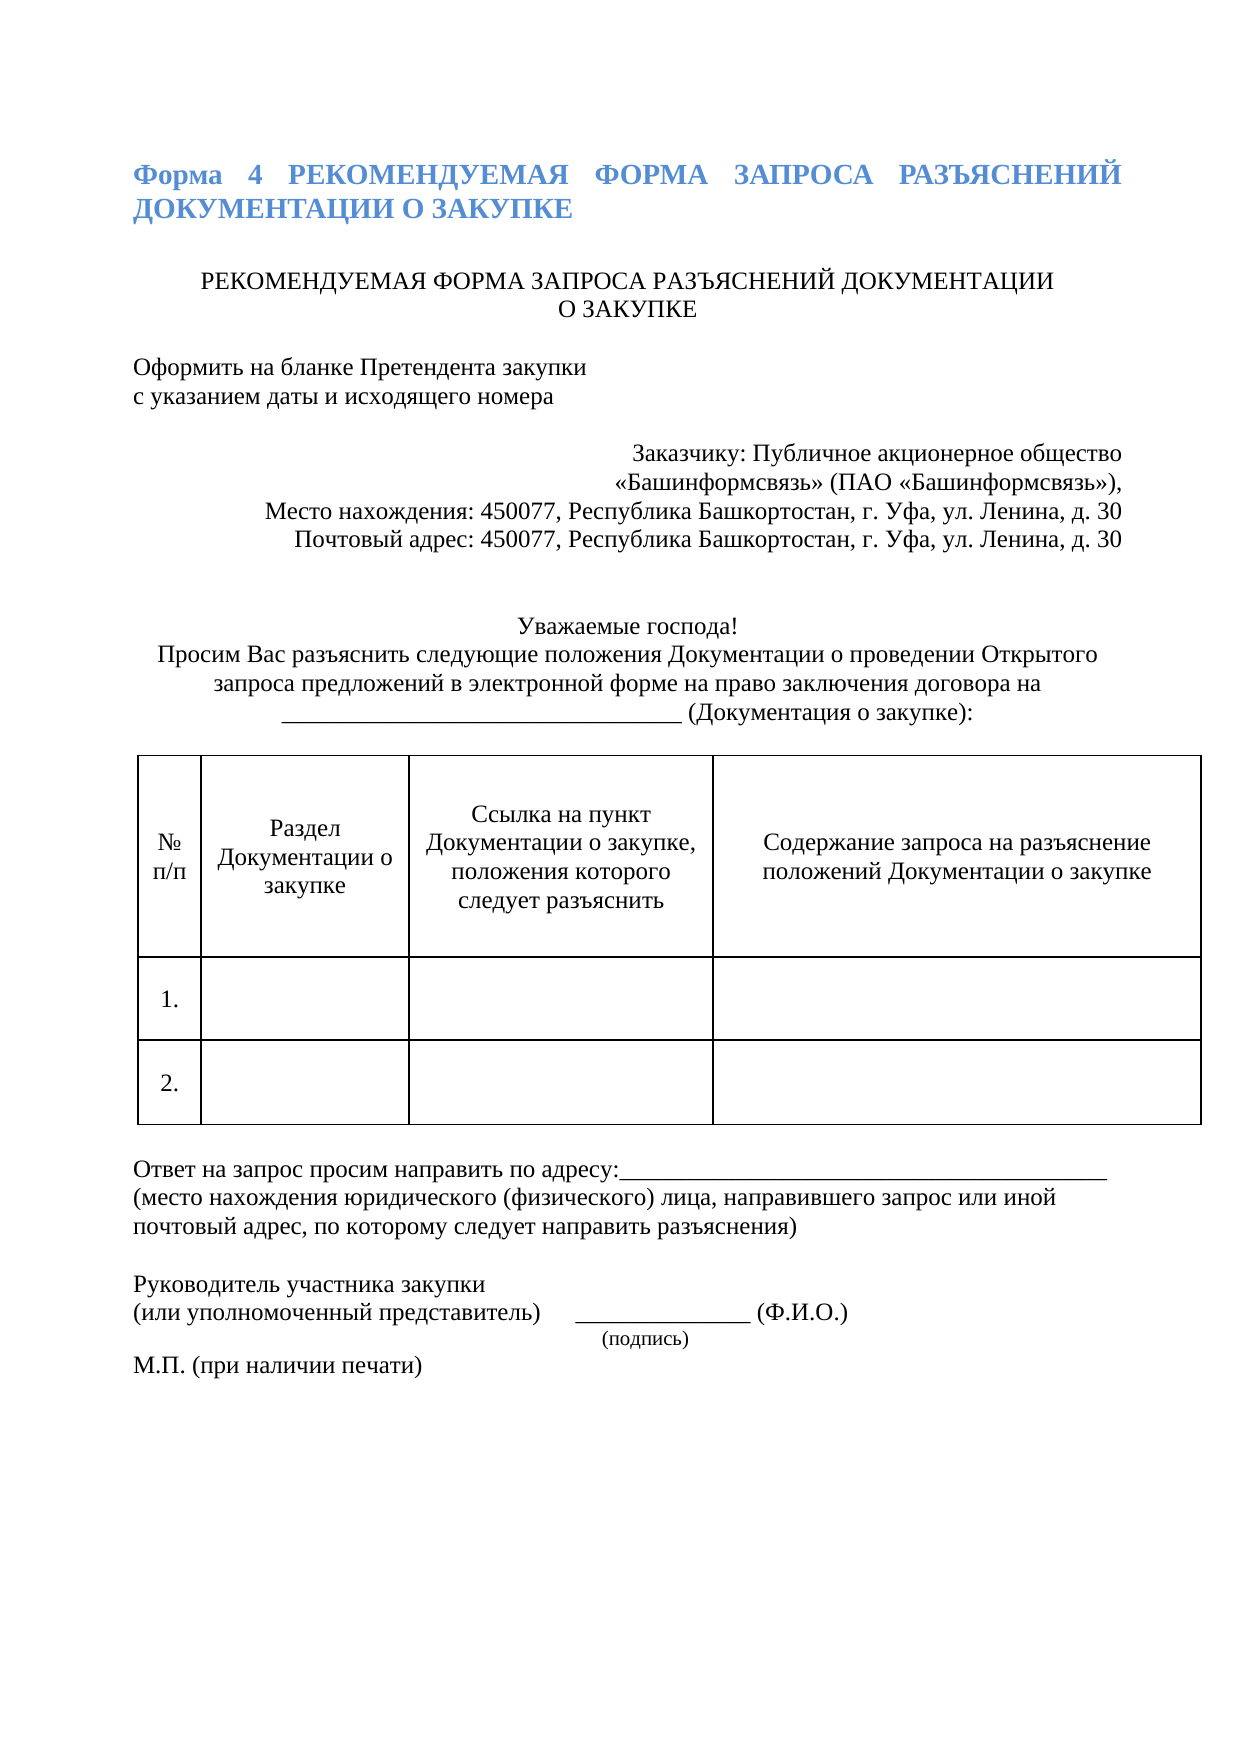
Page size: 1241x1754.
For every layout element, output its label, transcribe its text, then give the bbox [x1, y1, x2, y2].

table_header Содержание запроса на разъяснение положений Документации о закупке [714, 756, 1200, 956]
text Руководитель участника закупки [133, 1269, 1122, 1297]
text (или уполномоченный представитель) ______________ (Ф.И.О.) [133, 1297, 1122, 1326]
text Почтовый адрес: 450077, Республика Башкортостан, г. Уфа, ул. Ленина, д. 30 [133, 524, 1122, 553]
table_cell [410, 958, 712, 1039]
text Ответ на запрос просим направить по адресу:_______________________________________ [133, 1154, 1122, 1182]
text Заказчику: Публичное акционерное общество [133, 438, 1122, 467]
text «Башинформсвязь» (ПАО «Башинформсвязь»), [133, 467, 1122, 496]
text Оформить на бланке Претендента закупки с указанием даты и исходящего номера [133, 352, 1122, 409]
table_cell [202, 1041, 408, 1123]
table_header Ссылка на пункт Документации о закупке, положения которого следует разъяснить [410, 756, 712, 956]
text М.П. (при наличии печати) [133, 1350, 1122, 1379]
table_cell [202, 958, 408, 1039]
text РЕКОМЕНДУЕМАЯ ФОРМА ЗАПРОСА РАЗЪЯСНЕНИЙ ДОКУМЕНТАЦИИ [133, 266, 1122, 294]
text Форма 4 РЕКОМЕНДУЕМАЯ ФОРМА ЗАПРОСА РАЗЪЯСНЕНИЙ ДОКУМЕНТАЦИИ О ЗАКУПКЕ [133, 157, 1122, 224]
text О ЗАКУПКЕ [133, 294, 1122, 323]
text Просим Вас разъяснить следующие положения Документации о проведении Открытого запроса предложений в электронной форме на право заключения договора на ________________________________ (Документация о закупке): [133, 639, 1122, 726]
text Уважаемые господа! [133, 611, 1122, 639]
table_cell [714, 1041, 1200, 1123]
table_cell 1. [139, 958, 200, 1039]
text (место нахождения юридического (физического) лица, направившего запрос или иной почтовый адрес, по которому следует направить разъяснения) [133, 1182, 1122, 1240]
table_cell 2. [139, 1041, 200, 1123]
table_cell [410, 1041, 712, 1123]
text Место нахождения: 450077, Республика Башкортостан, г. Уфа, ул. Ленина, д. 30 [133, 496, 1122, 524]
table_cell [714, 958, 1200, 1039]
text (подпись) [133, 1326, 1122, 1350]
table_header Раздел Документации о закупке [202, 756, 408, 956]
table_header № п/п [139, 756, 200, 956]
